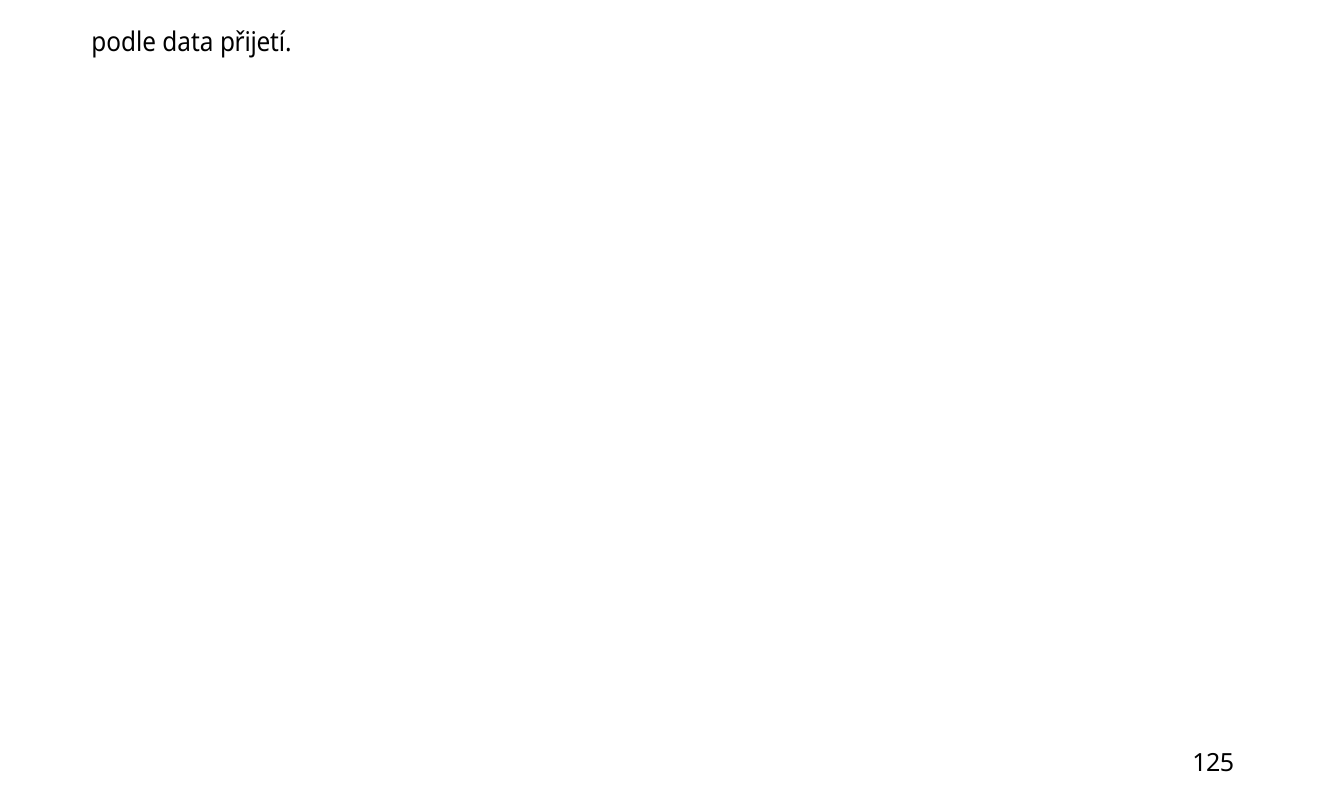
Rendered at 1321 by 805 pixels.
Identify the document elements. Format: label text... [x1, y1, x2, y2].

text podle data přijetí. [91, 29, 1258, 57]
